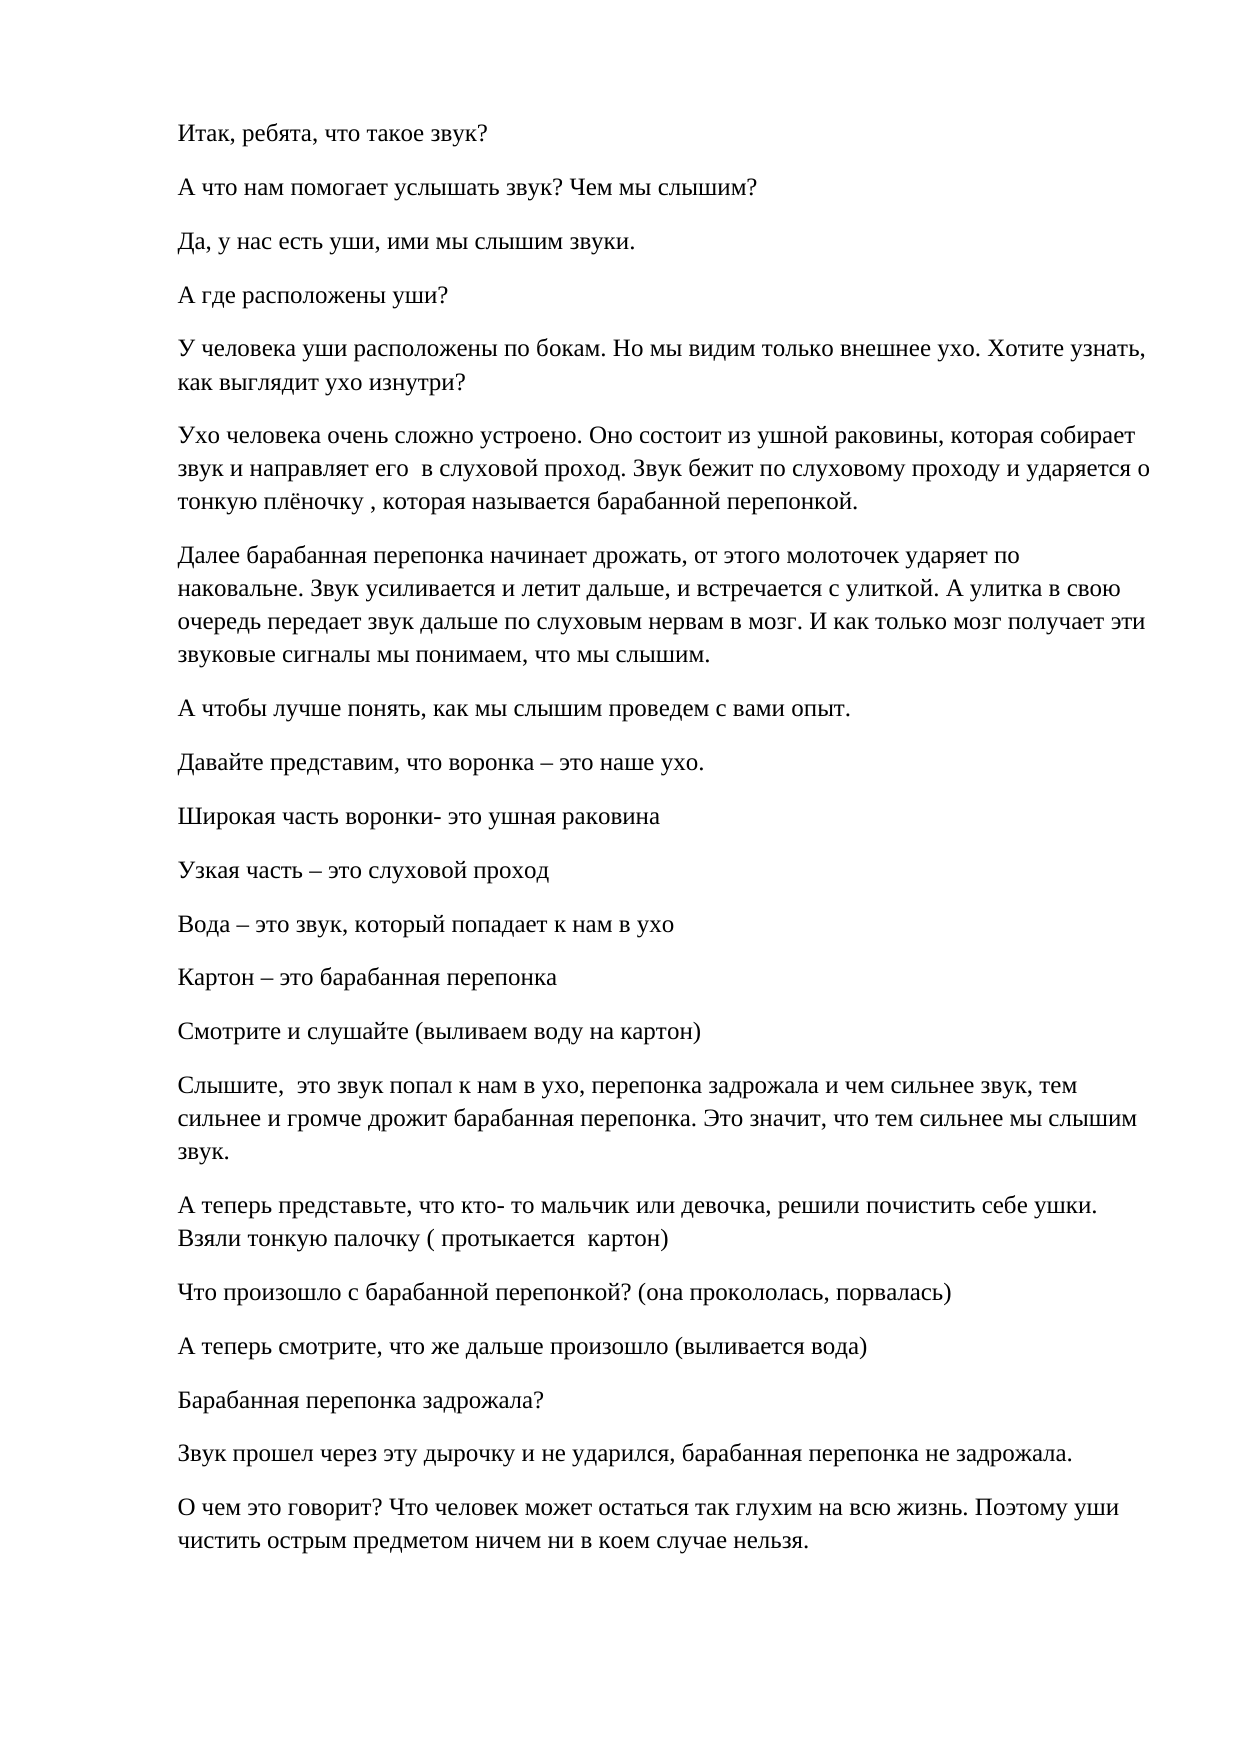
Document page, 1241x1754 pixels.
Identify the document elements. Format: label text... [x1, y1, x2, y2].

text У человека уши расположены по бокам. Но мы видим только внешнее ухо. Хотите узнать, как выглядит ухо изнутри? [177, 333, 1152, 395]
text Звук прошел через эту дырочку и не ударился, барабанная перепонка не задрожала. [177, 1438, 1152, 1467]
text Вода – это звук, который попадает к нам в ухо [177, 909, 1152, 937]
text А где расположены уши? [177, 280, 1152, 308]
text Давайте представим, что воронка – это наше ухо. [177, 747, 1152, 776]
text Слышите, это звук попал к нам в ухо, перепонка задрожала и чем сильнее звук, тем сильнее и громче дрожит барабанная перепонка. Это значит, что тем сильнее мы слышим звук. [177, 1070, 1152, 1165]
text А что нам помогает услышать звук? Чем мы слышим? [177, 172, 1152, 201]
text Барабанная перепонка задрожала? [177, 1385, 1152, 1413]
text Что произошло с барабанной перепонкой? (она прокололась, порвалась) [177, 1277, 1152, 1306]
text Смотрите и слушайте (выливаем воду на картон) [177, 1016, 1152, 1045]
text Далее барабанная перепонка начинает дрожать, от этого молоточек ударяет по наковальне. Звук усиливается и летит дальше, и встречается с улиткой. А улитка в свою очередь передает звук дальше по слуховым нервам в мозг. И как только мозг получает эти звуковые сигналы мы понимаем, что мы слышим. [177, 540, 1152, 668]
text О чем это говорит? Что человек может остаться так глухим на всю жизнь. Поэтому уши чистить острым предметом ничем ни в коем случае нельзя. [177, 1492, 1152, 1554]
text Узкая часть – это слуховой проход [177, 855, 1152, 883]
text Итак, ребята, что такое звук? [177, 118, 1152, 147]
text Картон – это барабанная перепонка [177, 962, 1152, 991]
text А теперь смотрите, что же дальше произошло (выливается вода) [177, 1331, 1152, 1359]
text Широкая часть воронки- это ушная раковина [177, 801, 1152, 830]
text А чтобы лучше понять, как мы слышим проведем с вами опыт. [177, 693, 1152, 722]
text Да, у нас есть уши, ими мы слышим звуки. [177, 226, 1152, 254]
text А теперь представьте, что кто- то мальчик или девочка, решили почистить себе ушки. Взяли тонкую палочку ( протыкается картон) [177, 1190, 1152, 1252]
text Ухо человека очень сложно устроено. Оно состоит из ушной раковины, которая собирает звук и направляет его в слуховой проход. Звук бежит по слуховому проходу и ударяется о тонкую плёночку , которая называется барабанной перепонкой. [177, 420, 1152, 515]
